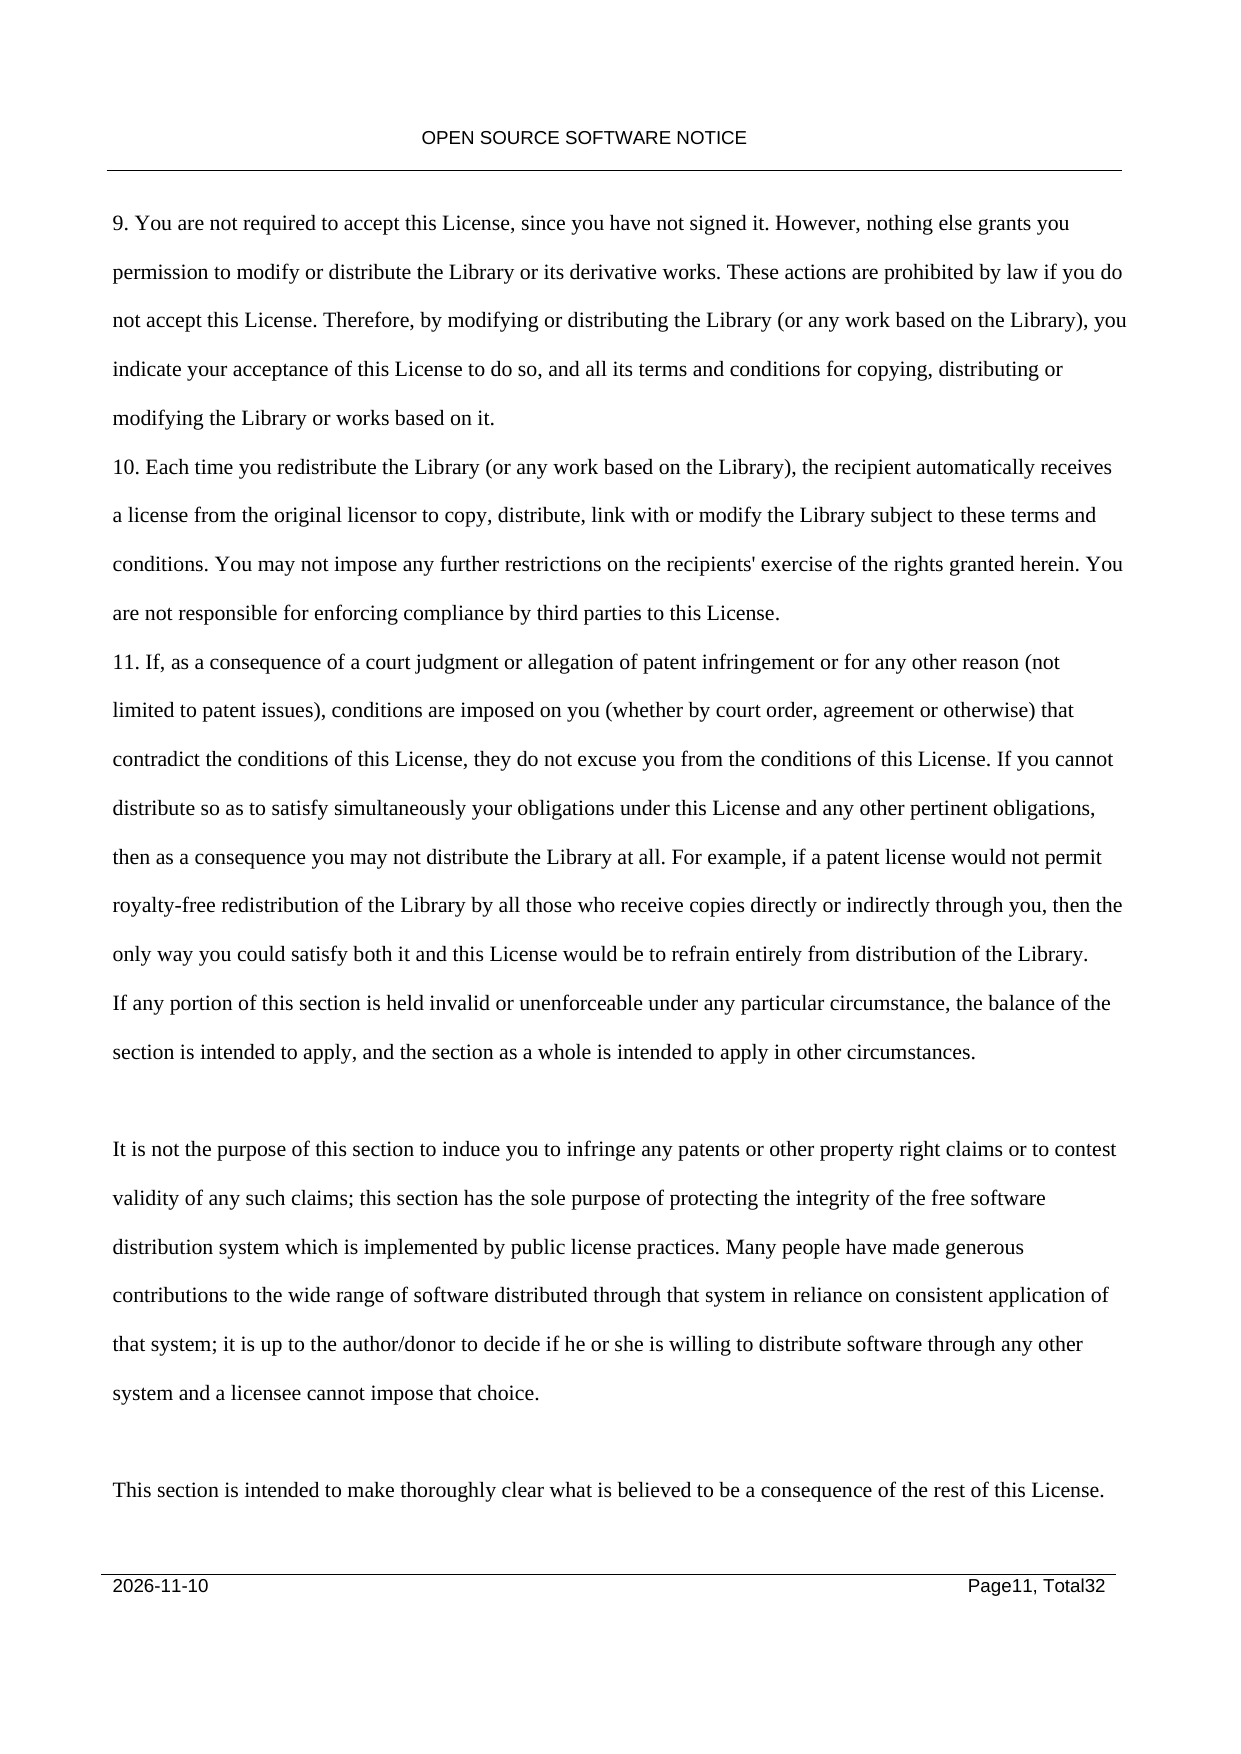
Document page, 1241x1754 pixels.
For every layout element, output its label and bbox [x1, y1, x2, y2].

text [112, 206, 1128, 1506]
